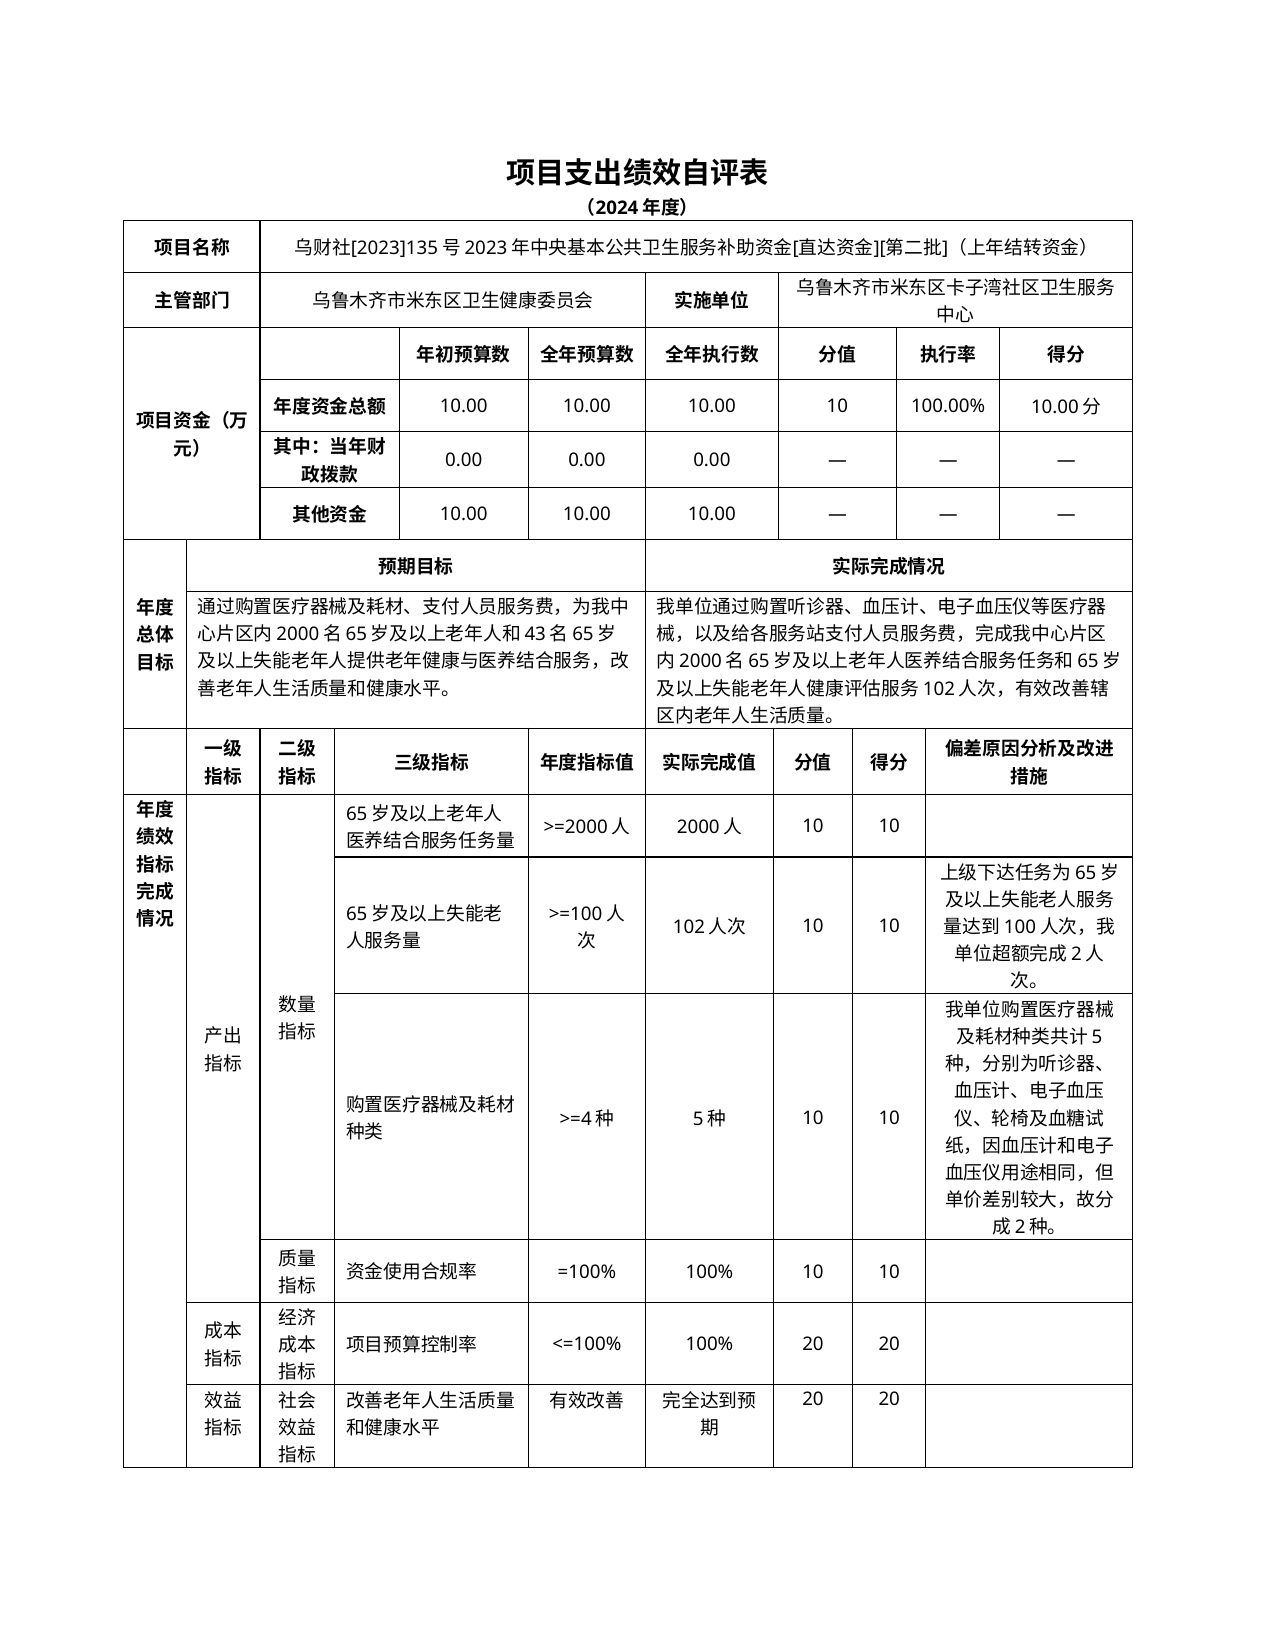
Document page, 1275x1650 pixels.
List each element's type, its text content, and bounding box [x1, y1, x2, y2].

table_cell 10 [853, 858, 925, 993]
table_cell 执行率 [897, 328, 999, 379]
table_cell [926, 1303, 1132, 1384]
table_cell >=2000人 [529, 795, 645, 856]
table_cell 20 [774, 1385, 852, 1467]
table_cell 5种 [646, 994, 773, 1239]
table_cell 10.00 [529, 488, 645, 539]
table_cell 其他资金 [261, 488, 399, 539]
table_cell 效益指标 [187, 1385, 259, 1467]
table_cell 分值 [774, 729, 852, 794]
table_cell 实施单位 [646, 273, 778, 327]
table_header 项目名称 [124, 221, 259, 272]
table_cell 10 [779, 380, 896, 431]
table_cell 社会效益指标 [261, 1385, 334, 1467]
table_cell 其中：当年财政拨款 [261, 432, 399, 487]
table_cell 10.00分 [1000, 380, 1132, 431]
table_cell 0.00 [529, 432, 645, 487]
table_cell 10 [774, 994, 852, 1239]
table_header 乌财社[2023]135号2023年中央基本公共卫生服务补助资金[直达资金][第二批]（上年结转资金） [261, 221, 1132, 272]
table_cell [926, 1385, 1132, 1467]
table_cell 10.00 [646, 380, 778, 431]
table_cell 购置医疗器械及耗材种类 [335, 994, 528, 1239]
table_cell 改善老年人生活质量和健康水平 [335, 1385, 528, 1467]
table_cell 乌鲁木齐市米东区卡子湾社区卫生服务中心 [779, 273, 1132, 327]
table_cell 100% [646, 1240, 773, 1302]
table_cell 我单位购置医疗器械及耗材种类共计5种，分别为听诊器、血压计、电子血压仪、轮椅及血糖试纸，因血压计和电子血压仪用途相同，但单价差别较大，故分成2种。 [926, 994, 1132, 1239]
table_cell 10 [774, 795, 852, 856]
table_cell 65岁及以上老年人医养结合服务任务量 [335, 795, 528, 856]
table_cell 得分 [1000, 328, 1132, 379]
table_cell 实际完成值 [646, 729, 773, 794]
table_cell 10 [853, 795, 925, 856]
table_cell — [1000, 432, 1132, 487]
table_cell 10.00 [646, 488, 778, 539]
table_cell 全年执行数 [646, 328, 778, 379]
table_cell 20 [774, 1303, 852, 1384]
table_cell 一级指标 [187, 729, 259, 794]
table_cell <=100% [529, 1303, 645, 1384]
table_cell 有效改善 [529, 1385, 645, 1467]
table_cell 质量指标 [261, 1240, 334, 1302]
table_cell 65岁及以上失能老人服务量 [335, 858, 528, 993]
table_cell 主管部门 [124, 273, 259, 327]
table_cell 成本指标 [187, 1303, 259, 1384]
table_cell 三级指标 [335, 729, 528, 794]
table_cell 全年预算数 [529, 328, 645, 379]
table_cell 项目资金（万元） [124, 328, 259, 539]
table_cell — [779, 432, 896, 487]
table_cell 二级指标 [261, 729, 334, 794]
text 项目支出绩效自评表 [187, 150, 1087, 192]
table_cell 2000人 [646, 795, 773, 856]
table_cell 上级下达任务为65岁及以上失能老人服务量达到100人次，我单位超额完成2人次。 [926, 858, 1132, 993]
table_cell 年度指标值 [529, 729, 645, 794]
table_cell 完全达到预期 [646, 1385, 773, 1467]
table_cell 偏差原因分析及改进措施 [926, 729, 1132, 794]
table_cell 10 [853, 1240, 925, 1302]
table_cell 乌鲁木齐市米东区卫生健康委员会 [261, 273, 645, 327]
table_cell 100.00% [897, 380, 999, 431]
table_cell 项目预算控制率 [335, 1303, 528, 1384]
table_cell 0.00 [646, 432, 778, 487]
table_cell 预期目标 [187, 540, 645, 591]
table_cell 10.00 [400, 380, 528, 431]
table_cell — [897, 488, 999, 539]
table_cell 0.00 [400, 432, 528, 487]
table_cell 10 [853, 994, 925, 1239]
table_cell 100% [646, 1303, 773, 1384]
table_cell — [779, 488, 896, 539]
table_cell 经济成本指标 [261, 1303, 334, 1384]
table_cell 102人次 [646, 858, 773, 993]
table_cell 数量指标 [261, 795, 334, 1239]
table_cell 年度绩效指标完成情况 [124, 795, 186, 1467]
text （2024年度） [187, 192, 1087, 219]
table_cell [926, 795, 1132, 856]
table_cell >=4种 [529, 994, 645, 1239]
table_cell 我单位通过购置听诊器、血压计、电子血压仪等医疗器械，以及给各服务站支付人员服务费，完成我中心片区内2000名65岁及以上老年人医养结合服务任务和65岁及以上失能老年人健康评估服务102人次，有效改善辖区内老年人生活质量。 [646, 592, 1132, 728]
table_cell 20 [853, 1303, 925, 1384]
table_cell 产出指标 [187, 795, 259, 1302]
table_cell [124, 729, 186, 794]
table_cell 得分 [853, 729, 925, 794]
table_cell 10.00 [529, 380, 645, 431]
table_cell 通过购置医疗器械及耗材、支付人员服务费，为我中心片区内2000名65岁及以上老年人和43名65岁及以上失能老年人提供老年健康与医养结合服务，改善老年人生活质量和健康水平。 [187, 592, 645, 728]
table_cell [926, 1240, 1132, 1302]
table_cell 资金使用合规率 [335, 1240, 528, 1302]
table_cell 10 [774, 1240, 852, 1302]
table_cell 年初预算数 [400, 328, 528, 379]
table_cell — [1000, 488, 1132, 539]
table_cell 分值 [779, 328, 896, 379]
table_cell 实际完成情况 [646, 540, 1132, 591]
table_cell 10 [774, 858, 852, 993]
table_cell 年度总体目标 [124, 540, 186, 728]
table_cell [261, 328, 399, 379]
table_cell — [897, 432, 999, 487]
table_cell =100% [529, 1240, 645, 1302]
table_cell 年度资金总额 [261, 380, 399, 431]
table_cell >=100人次 [529, 858, 645, 993]
table_cell 20 [853, 1385, 925, 1467]
table_cell 10.00 [400, 488, 528, 539]
